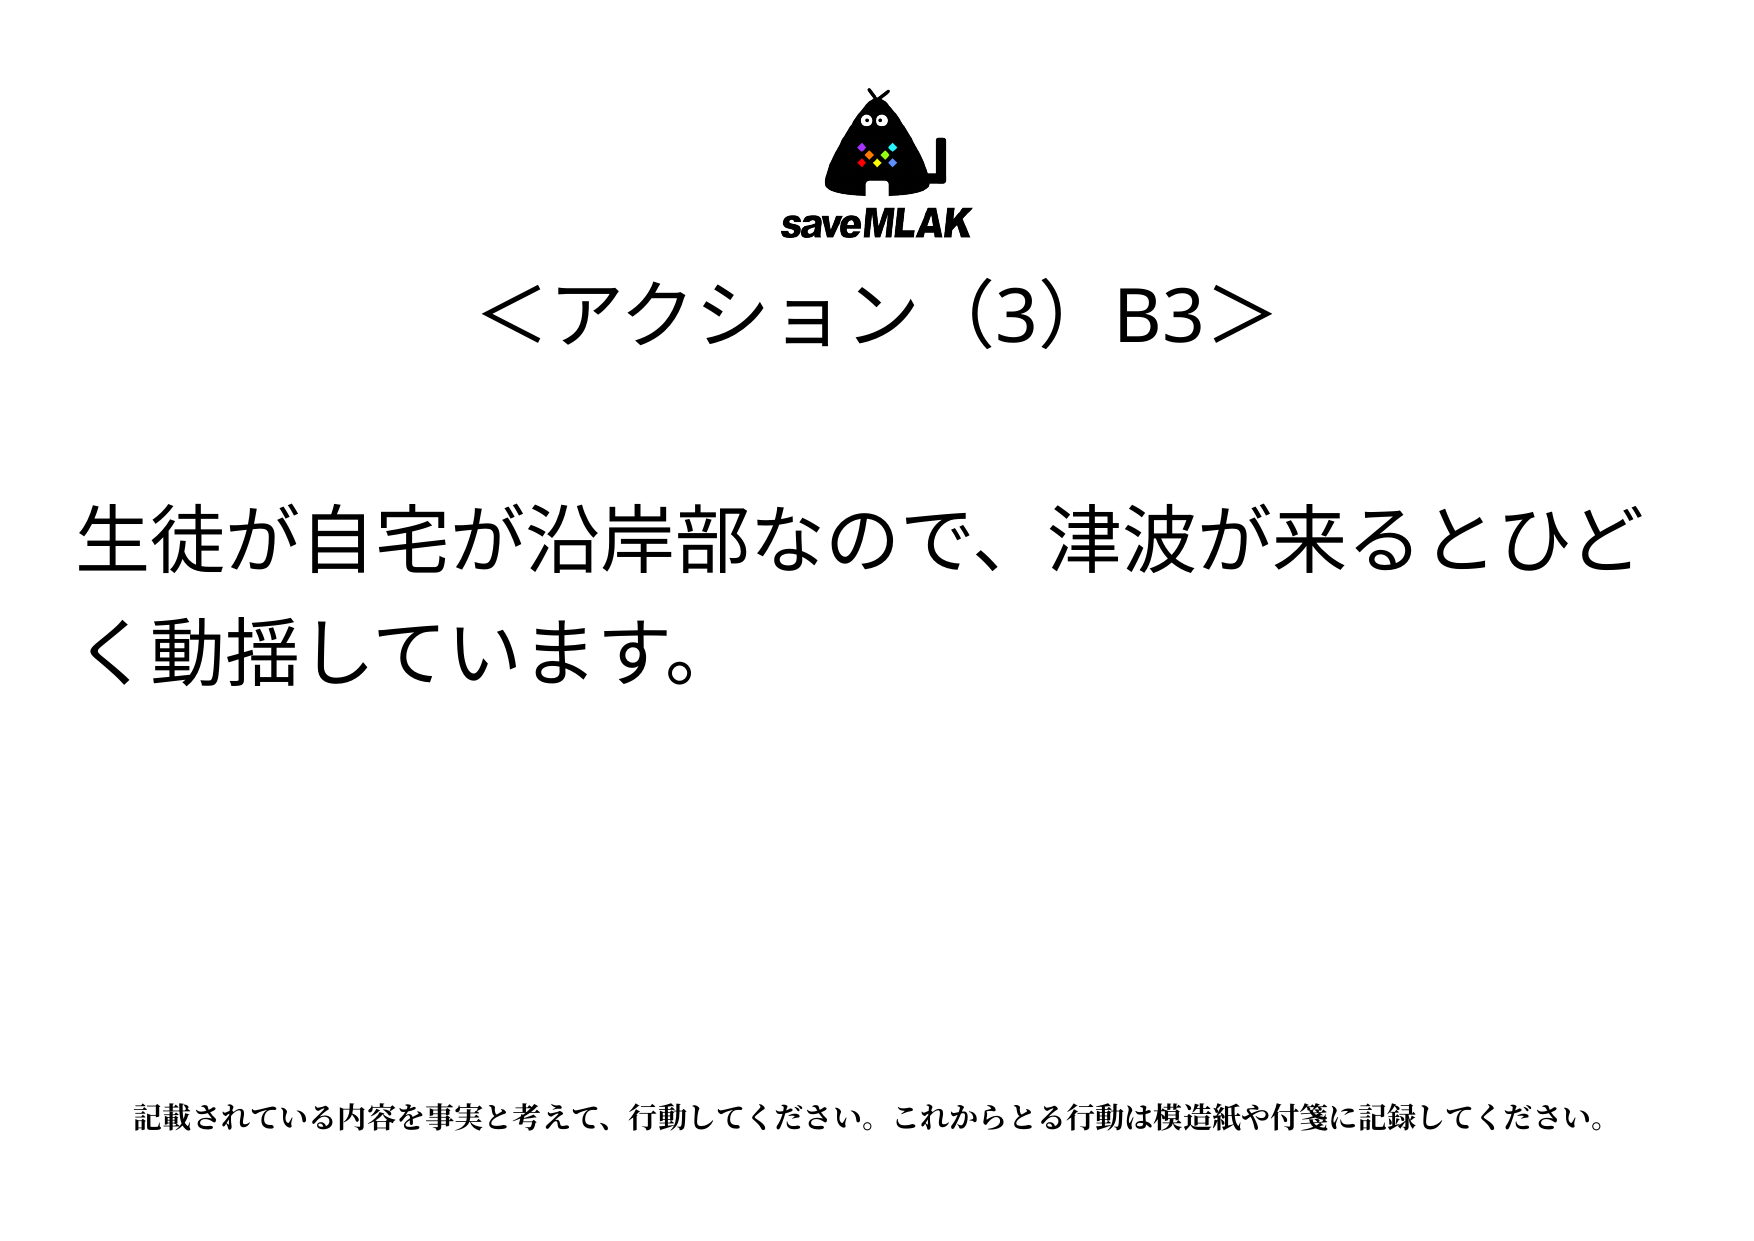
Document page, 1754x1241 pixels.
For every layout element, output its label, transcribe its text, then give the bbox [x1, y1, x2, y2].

picture [781, 88, 973, 238]
text ＜アクション（3）B3＞ [75, 254, 1679, 366]
text 生徒が自宅が沿岸部なので、津波が来るとひどく動揺しています。 [75, 479, 1679, 704]
